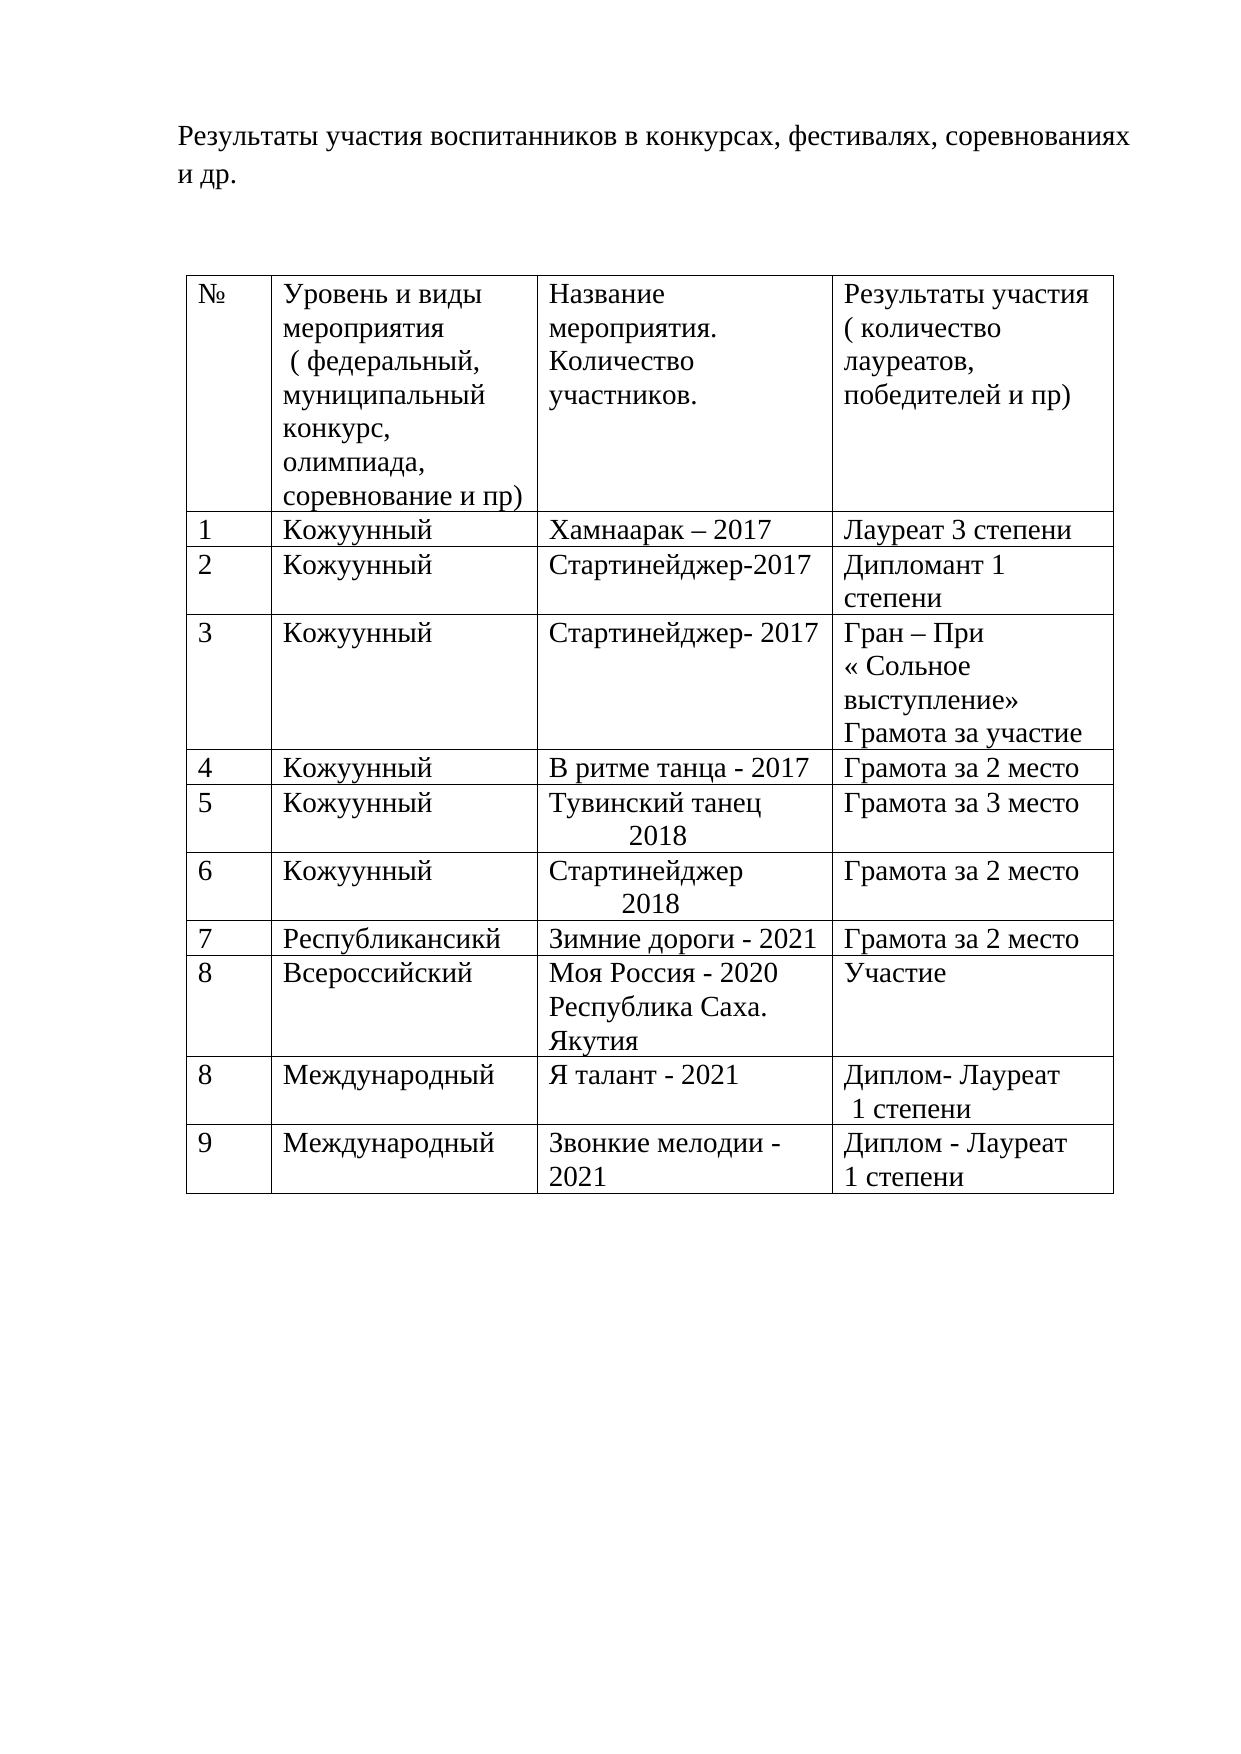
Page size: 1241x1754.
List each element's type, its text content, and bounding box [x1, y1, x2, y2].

table_cell Зимние дороги - 2021 [538, 921, 832, 954]
table_cell Я талант - 2021 [538, 1057, 832, 1124]
table_cell 6 [187, 853, 271, 920]
table_cell 8 [187, 1057, 271, 1124]
table_cell В ритме танца - 2017 [538, 750, 832, 784]
table_cell Грамота за 3 место [833, 785, 1113, 852]
table_cell Диплом - Лауреат 1 степени [833, 1125, 1113, 1192]
table_cell Грамота за 2 место [833, 750, 1113, 784]
table_cell 1 [187, 512, 271, 546]
table_header № [187, 276, 271, 511]
table_cell Кожуунный [272, 750, 537, 784]
table_cell Стартинейджер 2018 [538, 853, 832, 920]
table_cell Кожуунный [272, 615, 537, 749]
table_cell Гран – При « Сольное выступление» Грамота за участие [833, 615, 1113, 749]
table_cell 3 [187, 615, 271, 749]
table_cell Тувинский танец 2018 [538, 785, 832, 852]
table_cell Кожуунный [272, 853, 537, 920]
table_header Уровень и виды мероприятия ( федеральный, муниципальный конкурс, олимпиада, соревнование и пр) [272, 276, 537, 511]
table_cell Грамота за 2 место [833, 853, 1113, 920]
table_cell 8 [187, 956, 271, 1056]
table_cell Грамота за 2 место [833, 921, 1113, 954]
table_cell Лауреат 3 степени [833, 512, 1113, 546]
table_cell 7 [187, 921, 271, 954]
table_cell Кожуунный [272, 512, 537, 546]
table_cell 2 [187, 547, 271, 614]
table_cell Звонкие мелодии - 2021 [538, 1125, 832, 1192]
table_cell Моя Россия - 2020 Республика Саха. Якутия [538, 956, 832, 1056]
table_cell Стартинейджер-2017 [538, 547, 832, 614]
table_cell Участие [833, 956, 1113, 1056]
table_cell 4 [187, 750, 271, 784]
text Результаты участия воспитанников в конкурсах, фестивалях, соревнованиях и др. [177, 118, 1152, 190]
table_cell Республикансикй [272, 921, 537, 954]
table_cell Диплом- Лауреат 1 степени [833, 1057, 1113, 1124]
table_cell 5 [187, 785, 271, 852]
table_cell 9 [187, 1125, 271, 1192]
table_cell Международный [272, 1125, 537, 1192]
table_header Результаты участия ( количество лауреатов, победителей и пр) [833, 276, 1113, 511]
table_cell Кожуунный [272, 785, 537, 852]
table_cell Международный [272, 1057, 537, 1124]
table_cell Кожуунный [272, 547, 537, 614]
table_cell Хамнаарак – 2017 [538, 512, 832, 546]
table_cell Дипломант 1 степени [833, 547, 1113, 614]
table_cell Стартинейджер- 2017 [538, 615, 832, 749]
table_cell Всероссийский [272, 956, 537, 1056]
table_header Название мероприятия. Количество участников. [538, 276, 832, 511]
